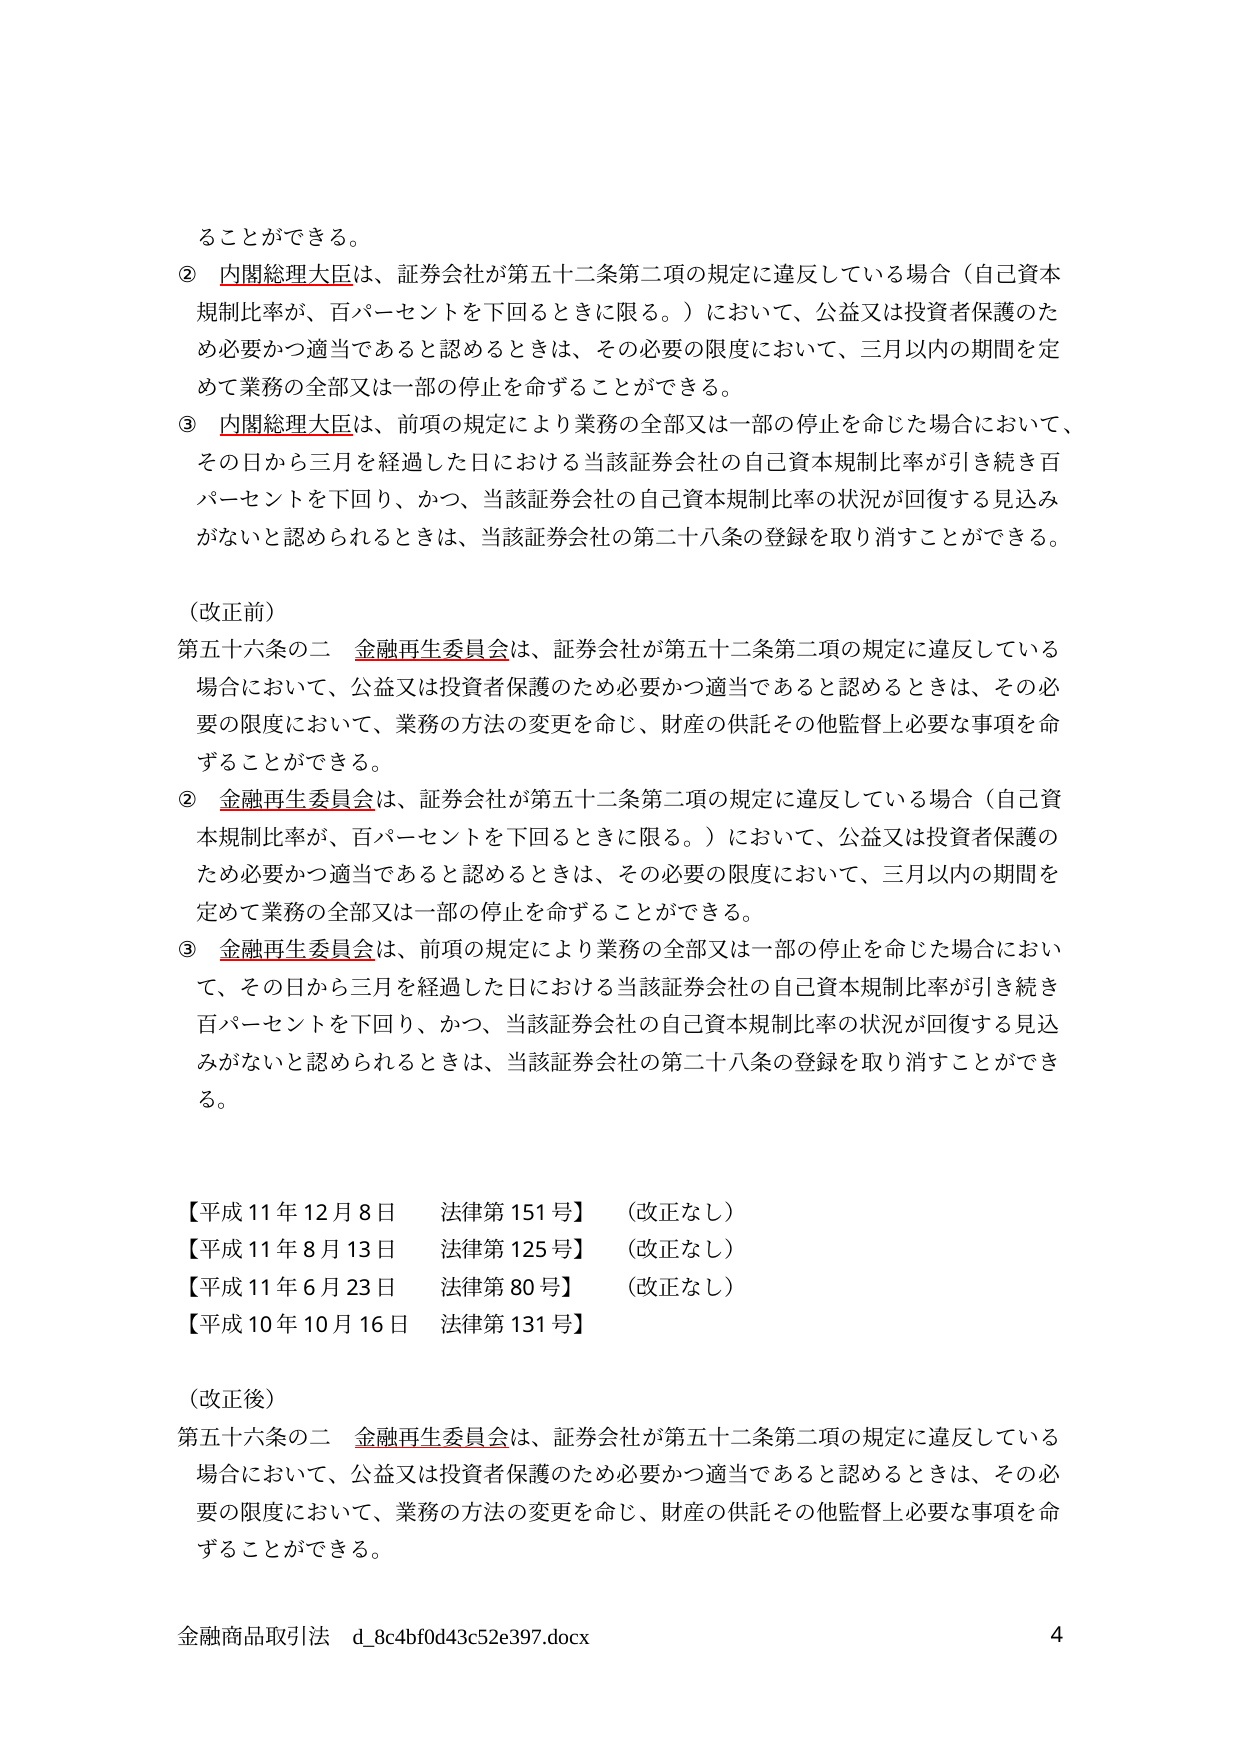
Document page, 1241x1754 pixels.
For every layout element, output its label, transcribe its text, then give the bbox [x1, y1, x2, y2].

text ③ 金融再生委員会は、前項の規定により業務の全部又は一部の停止を命じた場合において、その日から三月を経過した日における当該証券会社の自己資本規制比率が引き続き百パーセントを下回り、かつ、当該証券会社の自己資本規制比率の状況が回復する見込みがないと認められるときは、当該証券会社の第二十八条の登録を取り消すことができる。 [177, 929, 1063, 1117]
text ② 内閣総理大臣は、証券会社が第五十二条第二項の規定に違反している場合（自己資本規制比率が、百パーセントを下回るときに限る。）において、公益又は投資者保護のため必要かつ適当であると認めるときは、その必要の限度において、三月以内の期間を定めて業務の全部又は一部の停止を命ずることができる。 [177, 254, 1063, 404]
text 【平成11年6月23日 法律第80号】 （改正なし） [177, 1267, 1063, 1304]
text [177, 217, 1063, 254]
text （改正前） [177, 592, 1063, 629]
text 第五十六条の二 金融再生委員会は、証券会社が第五十二条第二項の規定に違反している場合において、公益又は投資者保護のため必要かつ適当であると認めるときは、その必要の限度において、業務の方法の変更を命じ、財産の供託その他監督上必要な事項を命ずることができる。 [177, 1417, 1063, 1567]
text 【平成10年10月16日 法律第131号】 [177, 1304, 1063, 1342]
text 【平成11年12月8日 法律第151号】 （改正なし） [177, 1192, 1063, 1229]
text （改正後） [177, 1379, 1063, 1417]
text ② 金融再生委員会は、証券会社が第五十二条第二項の規定に違反している場合（自己資本規制比率が、百パーセントを下回るときに限る。）において、公益又は投資者保護のため必要かつ適当であると認めるときは、その必要の限度において、三月以内の期間を定めて業務の全部又は一部の停止を命ずることができる。 [177, 779, 1063, 929]
text ③ 内閣総理大臣は、前項の規定により業務の全部又は一部の停止を命じた場合において、その日から三月を経過した日における当該証券会社の自己資本規制比率が引き続き百パーセントを下回り、かつ、当該証券会社の自己資本規制比率の状況が回復する見込みがないと認められるときは、当該証券会社の第二十八条の登録を取り消すことができる。 [177, 404, 1063, 554]
text 【平成11年8月13日 法律第125号】 （改正なし） [177, 1229, 1063, 1267]
text 第五十六条の二 金融再生委員会は、証券会社が第五十二条第二項の規定に違反している場合において、公益又は投資者保護のため必要かつ適当であると認めるときは、その必要の限度において、業務の方法の変更を命じ、財産の供託その他監督上必要な事項を命ずることができる。 [177, 629, 1063, 779]
